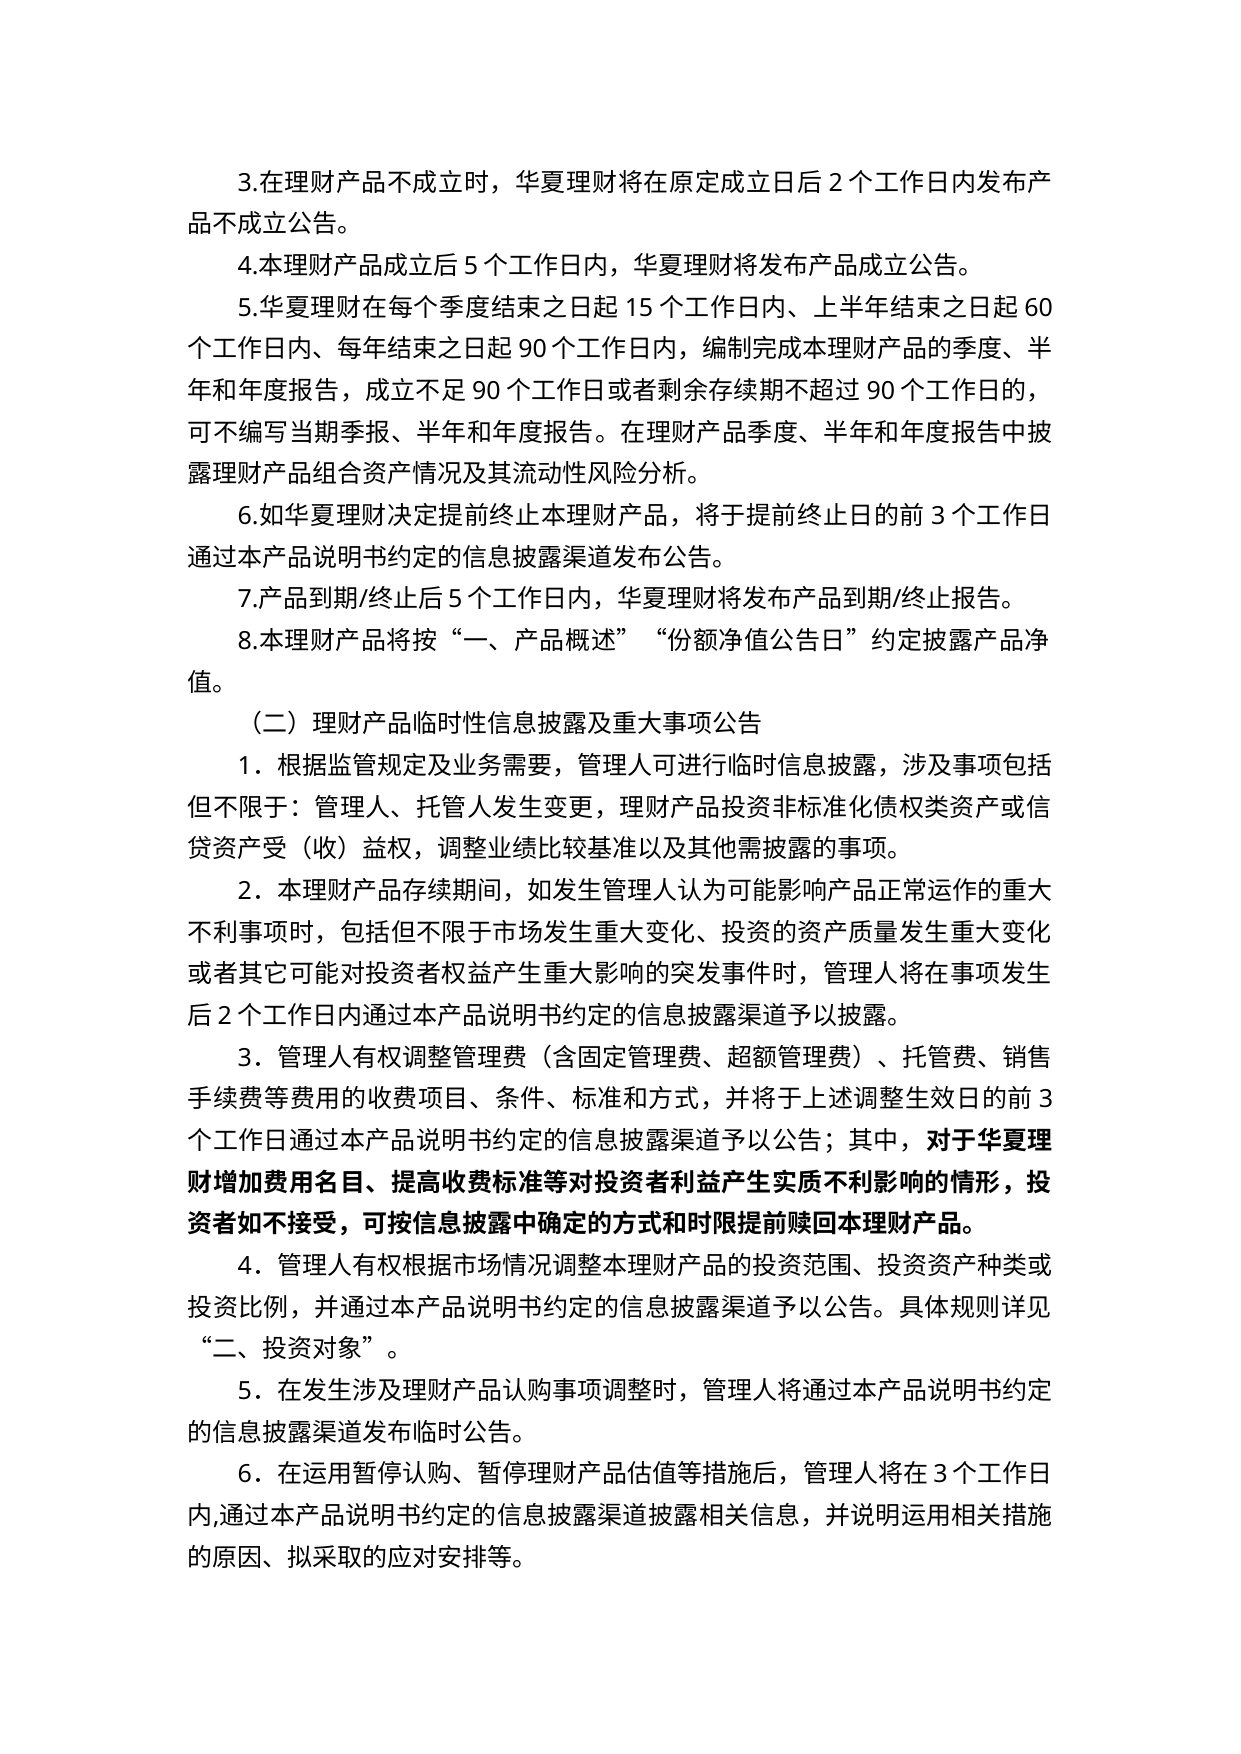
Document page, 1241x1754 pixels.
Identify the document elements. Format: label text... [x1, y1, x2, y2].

text 1．根据监管规定及业务需要，管理人可进行临时信息披露，涉及事项包括但不限于：管理人、托管人发生变更，理财产品投资非标准化债权类资产或信贷资产受（收）益权，调整业绩比较基准以及其他需披露的事项。 [187, 745, 1053, 865]
text 5.华夏理财在每个季度结束之日起15个工作日内、上半年结束之日起60个工作日内、每年结束之日起90个工作日内，编制完成本理财产品的季度、半年和年度报告，成立不足90个工作日或者剩余存续期不超过90个工作日的，可不编写当期季报、半年和年度报告。在理财产品季度、半年和年度报告中披露理财产品组合资产情况及其流动性风险分析。 [187, 287, 1053, 490]
text 4．管理人有权根据市场情况调整本理财产品的投资范围、投资资产种类或投资比例，并通过本产品说明书约定的信息披露渠道予以公告。具体规则详见“二、投资对象”。 [187, 1245, 1053, 1365]
text 8.本理财产品将按“一、产品概述”“份额净值公告日”约定披露产品净值。 [187, 620, 1053, 698]
text 6．在运用暂停认购、暂停理财产品估值等措施后，管理人将在3个工作日内,通过本产品说明书约定的信息披露渠道披露相关信息，并说明运用相关措施的原因、拟采取的应对安排等。 [187, 1454, 1053, 1573]
text 3．管理人有权调整管理费（含固定管理费、超额管理费）、托管费、销售手续费等费用的收费项目、条件、标准和方式，并将于上述调整生效日的前3个工作日通过本产品说明书约定的信息披露渠道予以公告；其中，对于华夏理财增加费用名目、提高收费标准等对投资者利益产生实质不利影响的情形，投资者如不接受，可按信息披露中确定的方式和时限提前赎回本理财产品。 [187, 1037, 1053, 1240]
text 6.如华夏理财决定提前终止本理财产品，将于提前终止日的前3个工作日通过本产品说明书约定的信息披露渠道发布公告。 [187, 495, 1053, 573]
text 2．本理财产品存续期间，如发生管理人认为可能影响产品正常运作的重大不利事项时，包括但不限于市场发生重大变化、投资的资产质量发生重大变化或者其它可能对投资者权益产生重大影响的突发事件时，管理人将在事项发生后2个工作日内通过本产品说明书约定的信息披露渠道予以披露。 [187, 870, 1053, 1032]
text 3.在理财产品不成立时，华夏理财将在原定成立日后2个工作日内发布产品不成立公告。 [187, 162, 1053, 240]
text 7.产品到期/终止后5个工作日内，华夏理财将发布产品到期/终止报告。 [187, 579, 1053, 615]
text 4.本理财产品成立后5个工作日内，华夏理财将发布产品成立公告。 [187, 245, 1053, 282]
text 5．在发生涉及理财产品认购事项调整时，管理人将通过本产品说明书约定的信息披露渠道发布临时公告。 [187, 1370, 1053, 1448]
text （二）理财产品临时性信息披露及重大事项公告 [187, 704, 1053, 740]
